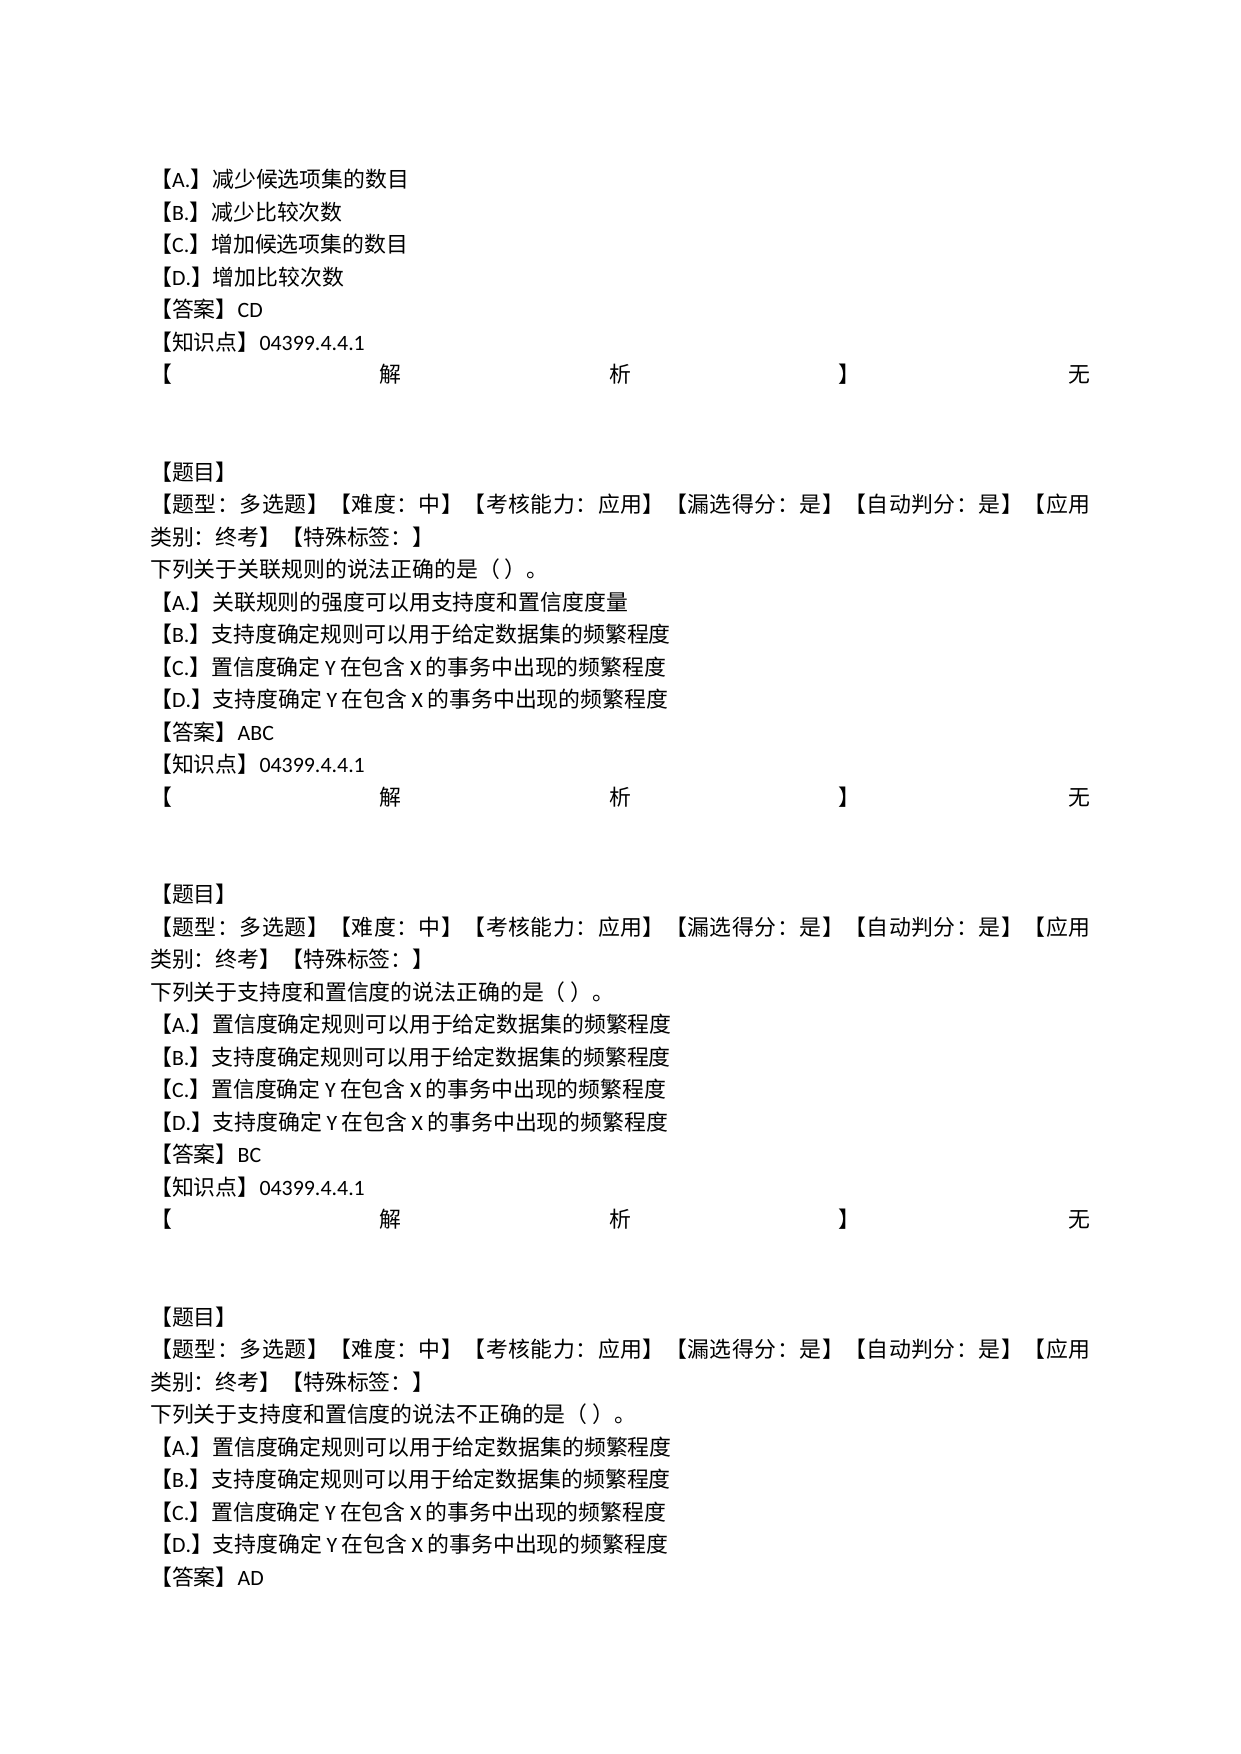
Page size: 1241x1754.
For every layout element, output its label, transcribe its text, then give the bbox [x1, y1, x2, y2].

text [150, 487, 1090, 552]
text 【答案】AD [150, 1559, 1090, 1592]
text 【C.】置信度确定Y在包含X的事务中出现的频繁程度 [150, 1494, 1090, 1527]
text 【解析】无 [150, 779, 1090, 844]
text 下列关于关联规则的说法正确的是（ ）。 [150, 552, 1090, 584]
text 【解析】无 [150, 357, 1090, 422]
text 【B.】支持度确定规则可以用于给定数据集的频繁程度 [150, 617, 1090, 649]
text 【D.】支持度确定Y在包含X的事务中出现的频繁程度 [150, 1104, 1090, 1137]
text 【C.】增加候选项集的数目 [150, 227, 1090, 259]
text 【B.】支持度确定规则可以用于给定数据集的频繁程度 [150, 1462, 1090, 1494]
text 【答案】ABC [150, 714, 1090, 747]
text 【答案】CD [150, 292, 1090, 324]
text 【知识点】04399.4.4.1 [150, 324, 1090, 357]
text 【A.】减少候选项集的数目 [150, 162, 1090, 194]
text 【题目】 [150, 1299, 1090, 1332]
text 【A.】置信度确定规则可以用于给定数据集的频繁程度 [150, 1007, 1090, 1039]
text 【C.】置信度确定Y在包含X的事务中出现的频繁程度 [150, 1072, 1090, 1104]
text 【D.】支持度确定Y在包含X的事务中出现的频繁程度 [150, 1527, 1090, 1559]
text 【题目】 [150, 877, 1090, 909]
text 【A.】置信度确定规则可以用于给定数据集的频繁程度 [150, 1429, 1090, 1462]
text 【知识点】04399.4.4.1 [150, 1169, 1090, 1202]
text 【D.】增加比较次数 [150, 259, 1090, 292]
text 【答案】BC [150, 1137, 1090, 1169]
text 下列关于支持度和置信度的说法正确的是（ ）。 [150, 974, 1090, 1007]
text 【A.】关联规则的强度可以用支持度和置信度度量 [150, 584, 1090, 617]
text 【C.】置信度确定Y在包含X的事务中出现的频繁程度 [150, 649, 1090, 682]
text 【解析】无 [150, 1202, 1090, 1267]
text 下列关于支持度和置信度的说法不正确的是（ ）。 [150, 1397, 1090, 1429]
text 【B.】减少比较次数 [150, 194, 1090, 227]
text 【知识点】04399.4.4.1 [150, 747, 1090, 779]
text 【题型：多选题】【难度：中】【考核能力：应用】【漏选得分：是】【自动判分：是】【应用类别：终考】【特殊标签：】 [150, 909, 1090, 974]
text 【D.】支持度确定Y在包含X的事务中出现的频繁程度 [150, 682, 1090, 714]
text 【题目】 [150, 454, 1090, 487]
text 【B.】支持度确定规则可以用于给定数据集的频繁程度 [150, 1039, 1090, 1072]
text 【题型：多选题】【难度：中】【考核能力：应用】【漏选得分：是】【自动判分：是】【应用类别：终考】【特殊标签：】 [150, 1332, 1090, 1397]
